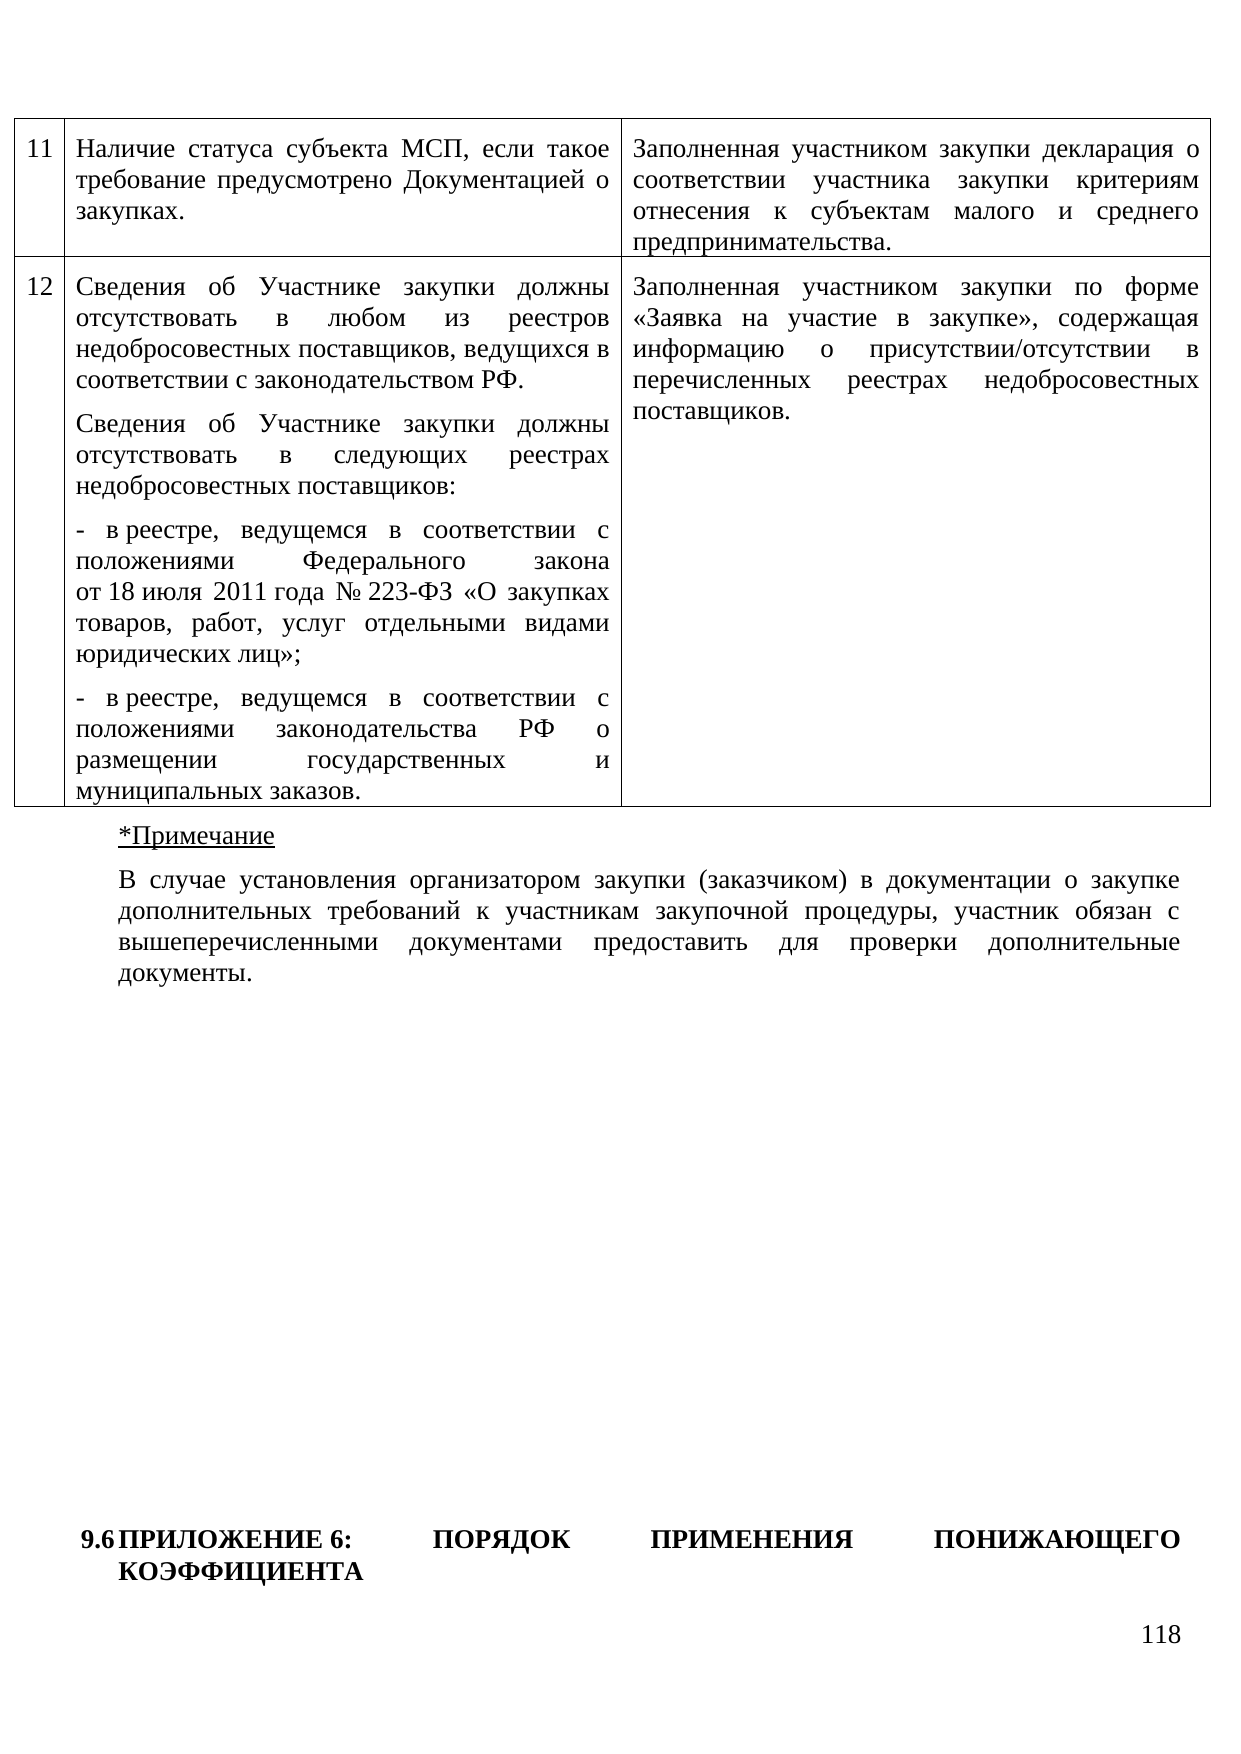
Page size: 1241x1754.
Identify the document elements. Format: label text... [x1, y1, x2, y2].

table_cell Заполненная участником закупки декларация о соответствии участника закупки критериям отнесения к субъектам малого и среднего предпринимательства. [622, 119, 1210, 256]
table_cell Сведения об Участнике закупки должны отсутствовать в любом из реестров недобросовестных поставщиков, ведущихся в соответствии с законодательством РФ. Сведения об Участнике закупки должны отсутствовать в следующих реестрах недобросовестных поставщиков: - в реестре, ведущемся в соответствии с положениями Федерального закона от 18 июля 2011 года № 223-ФЗ «О закупках товаров, работ, услуг отдельными видами юридических лиц»; - в реестре, ведущемся в соответствии с положениями законодательства РФ о размещении государственных и муниципальных заказов. [65, 257, 621, 806]
table_cell Наличие статуса субъекта МСП, если такое требование предусмотрено Документацией о закупках. [65, 119, 621, 256]
table_cell 11 [15, 119, 64, 256]
table_cell Заполненная участником закупки по форме «Заявка на участие в закупке», содержащая информацию о присутствии/отсутствии в перечисленных реестрах недобросовестных поставщиков. [622, 257, 1210, 806]
table_cell 12 [15, 257, 64, 806]
text В случае установления организатором закупки (заказчиком) в документации о закупке дополнительных требований к участникам закупочной процедуры, участник обязан с вышеперечисленными документами предоставить для проверки дополнительные документы. [118, 863, 1181, 987]
text *Примечание [118, 819, 1181, 850]
list ПРИЛОЖЕНИЕ 6: ПОРЯДОК ПРИМЕНЕНИЯ ПОНИЖАЮЩЕГО КОЭФФИЦИЕНТА [81, 1524, 1181, 1586]
